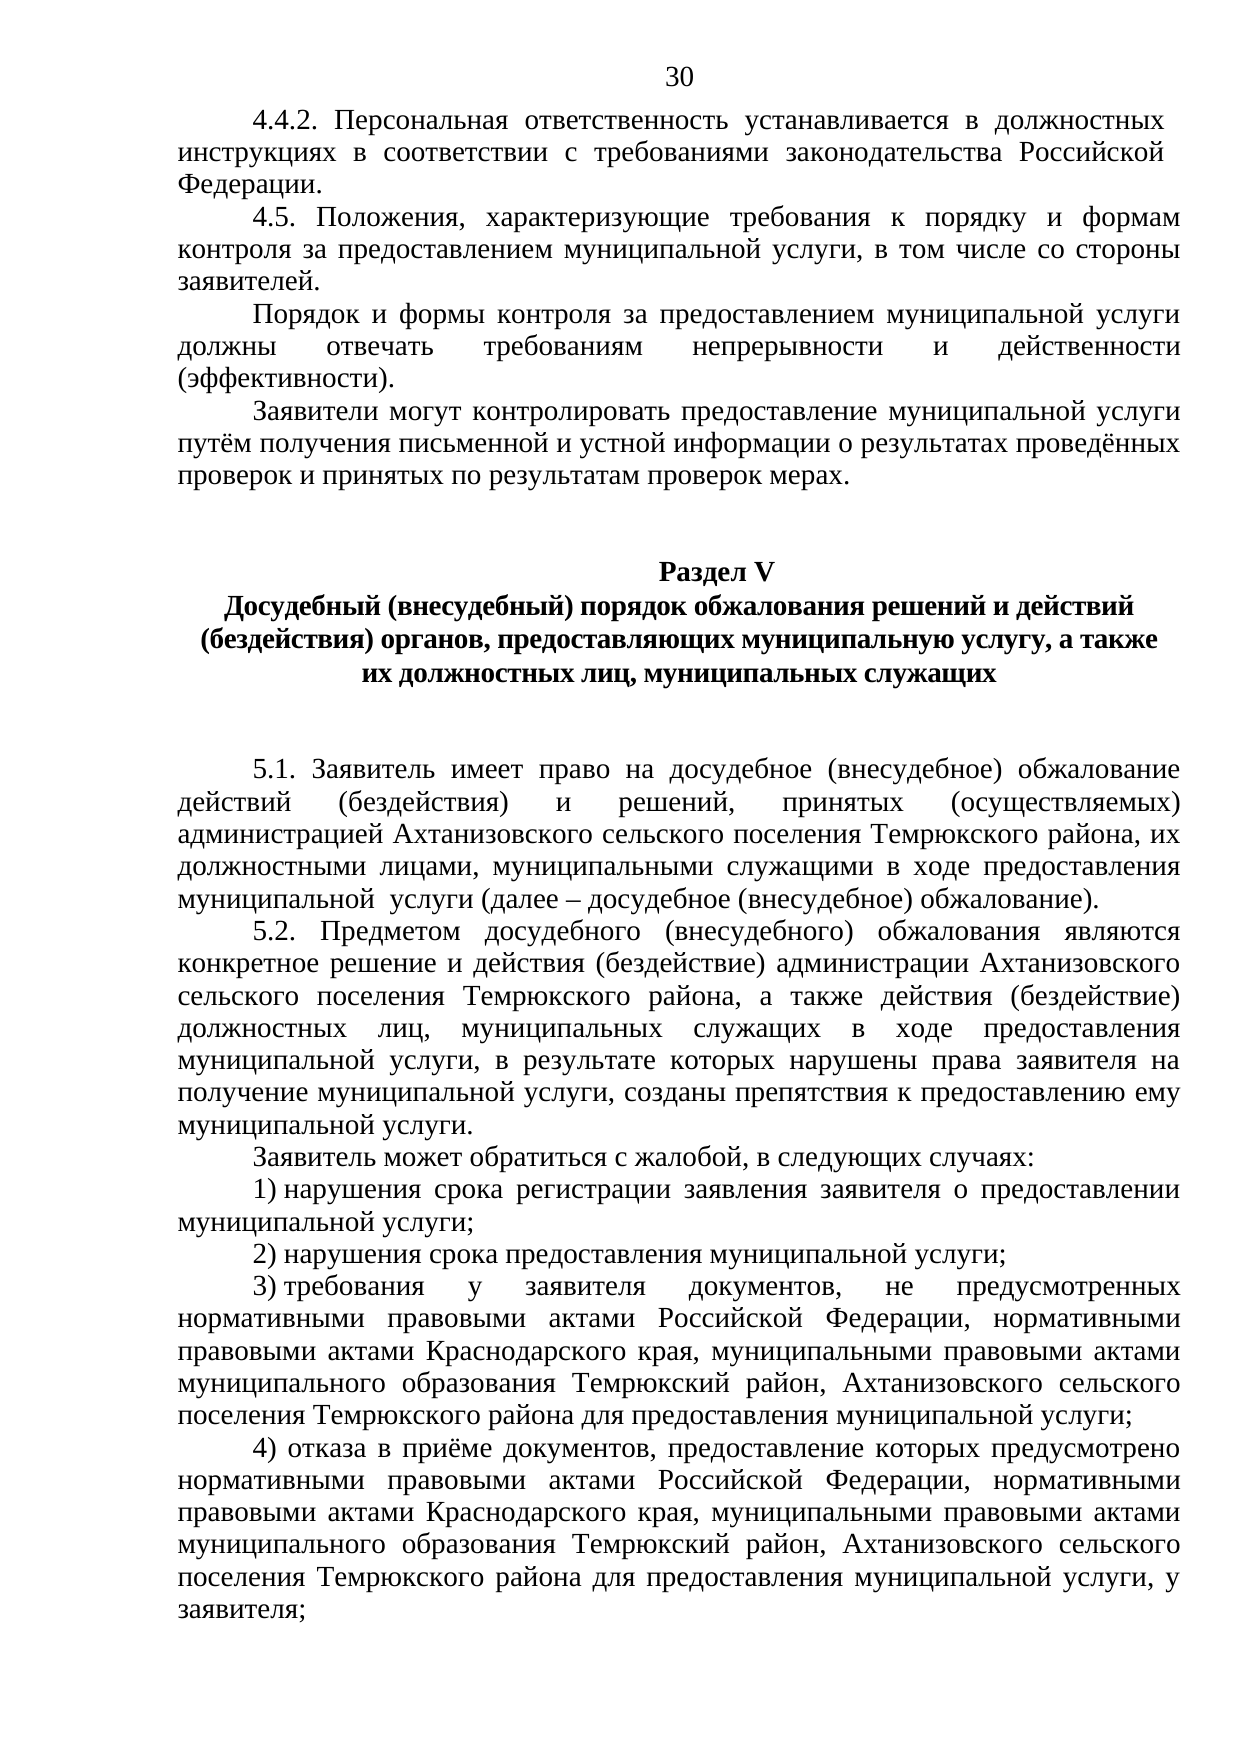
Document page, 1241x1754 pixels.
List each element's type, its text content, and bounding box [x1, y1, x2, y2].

text 3) требования у заявителя документов, не предусмотренных нормативными правовыми актами Российской Федерации, нормативными правовыми актами Краснодарского края, муниципальными правовыми актами муниципального образования Темрюкский район, Ахтанизовского сельского поселения Темрюкского района для предоставления муниципальной услуги; [177, 1270, 1181, 1431]
text 5.1. Заявитель имеет право на досудебное (внесудебное) обжалование действий (бездействия) и решений, принятых (осуществляемых) администрацией Ахтанизовского сельского поселения Темрюкского района, их должностными лицами, муниципальными служащими в ходе предоставления муниципальной услуги (далее – досудебное (внесудебное) обжалование). [177, 753, 1181, 914]
text (бездействия) органов, предоставляющих муниципальную услугу, а также [177, 621, 1181, 655]
text Раздел V [177, 556, 1181, 588]
text Заявитель может обратиться с жалобой, в следующих случаях: [177, 1141, 1181, 1173]
text 5.2. Предметом досудебного (внесудебного) обжалования являются конкретное решение и действия (бездействие) администрации Ахтанизовского сельского поселения Темрюкского района, а также действия (бездействие) должностных лиц, муниципальных служащих в ходе предоставления муниципальной услуги, в результате которых нарушены права заявителя на получение муниципальной услуги, созданы препятствия к предоставлению ему муниципальной услуги. [177, 914, 1181, 1141]
text 2) нарушения срока предоставления муниципальной услуги; [177, 1237, 1181, 1270]
text их должностных лиц, муниципальных служащих [177, 655, 1181, 688]
text Порядок и формы контроля за предоставлением муниципальной услуги должны отвечать требованиям непрерывности и действенности (эффективности). [177, 297, 1181, 394]
text Заявители могут контролировать предоставление муниципальной услуги путём получения письменной и устной информации о результатах проведённых проверок и принятых по результатам проверок мерах. [177, 394, 1181, 491]
text 4.4.2. Персональная ответственность устанавливается в должностных инструкциях в соответствии с требованиями законодательства Российской Федерации. [177, 103, 1181, 200]
text Досудебный (внесудебный) порядок обжалования решений и действий [177, 588, 1181, 621]
text 4.5. Положения, характеризующие требования к порядку и формам контроля за предоставлением муниципальной услуги, в том числе со стороны заявителей. [177, 200, 1181, 297]
text 1) нарушения срока регистрации заявления заявителя о предоставлении муниципальной услуги; [177, 1173, 1181, 1237]
text 4) отказа в приёме документов, предоставление которых предусмотрено нормативными правовыми актами Российской Федерации, нормативными правовыми актами Краснодарского края, муниципальными правовыми актами муниципального образования Темрюкский район, Ахтанизовского сельского поселения Темрюкского района для предоставления муниципальной услуги, у заявителя; [177, 1431, 1181, 1625]
